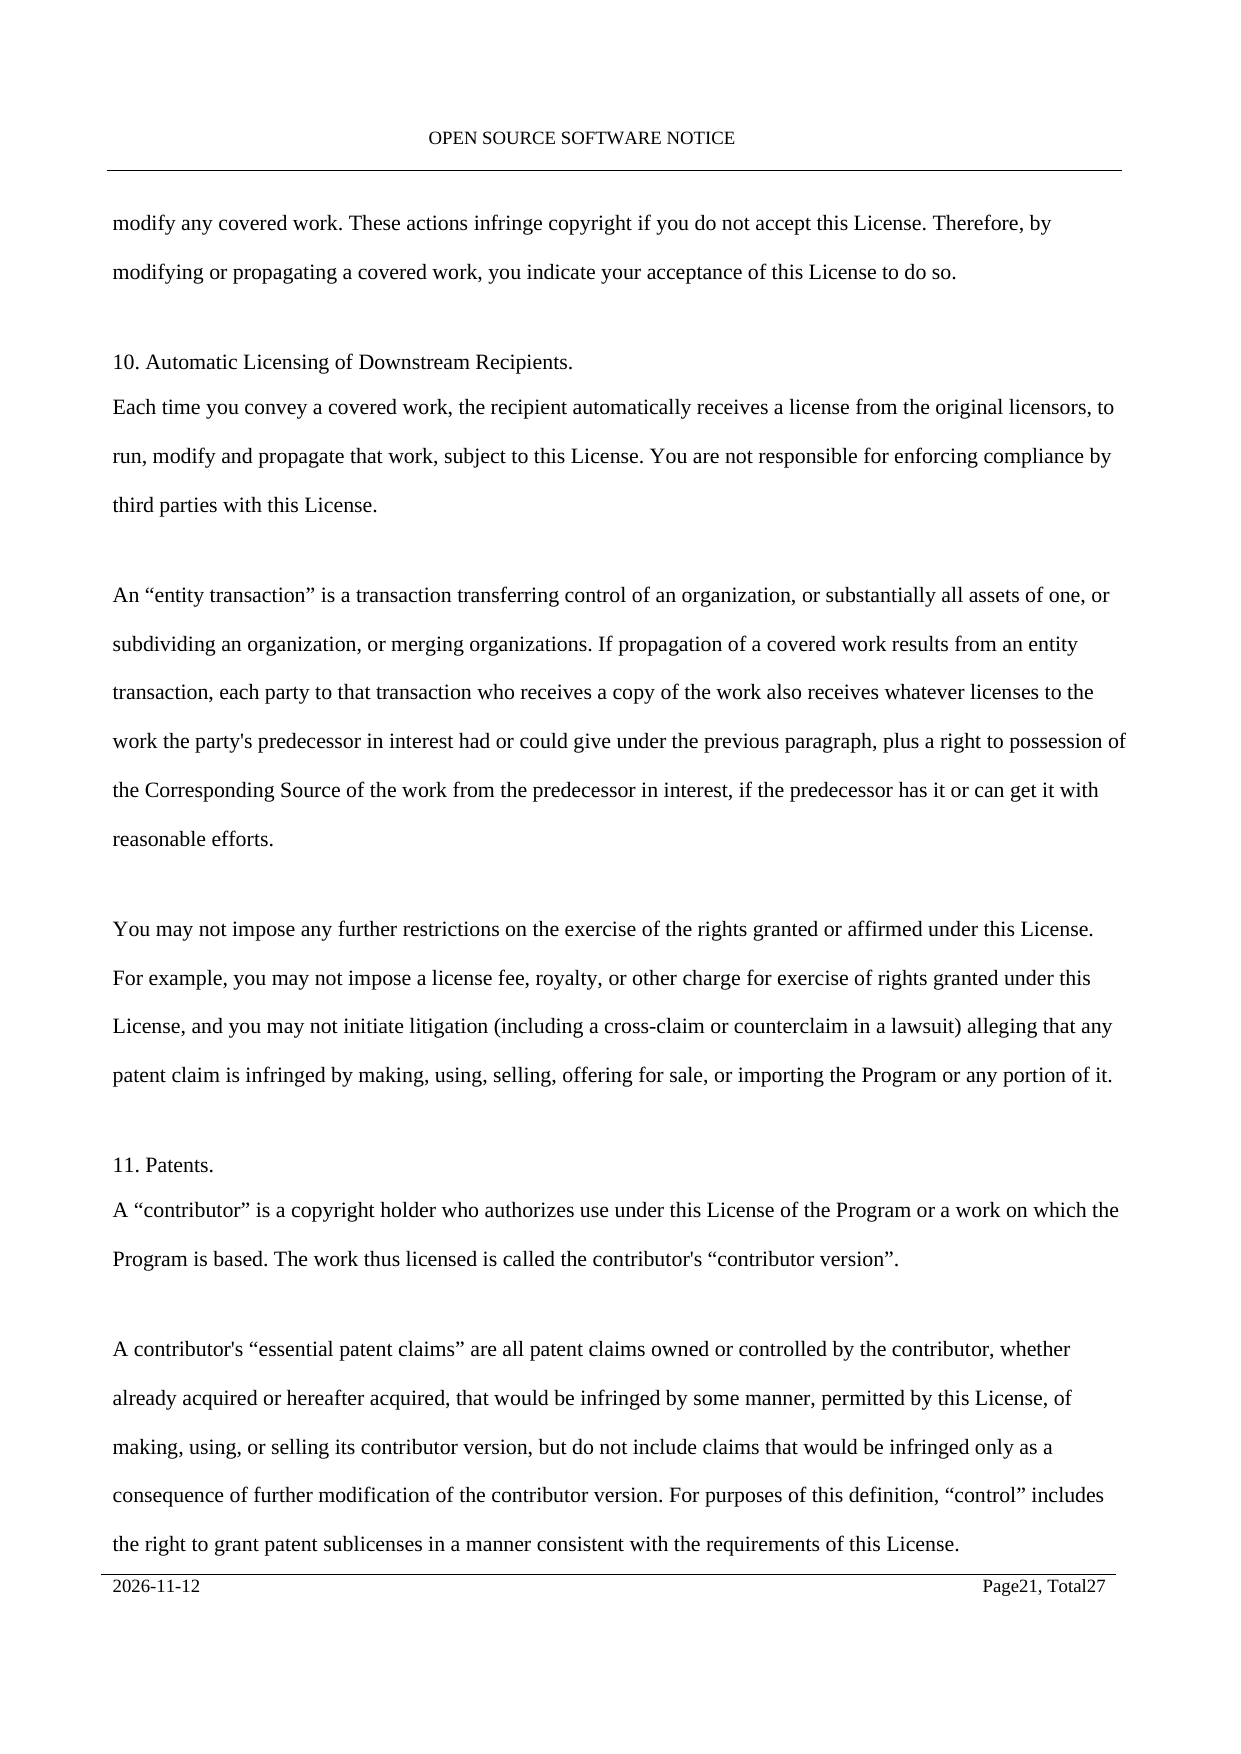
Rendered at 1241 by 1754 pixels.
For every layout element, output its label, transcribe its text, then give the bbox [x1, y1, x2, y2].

text A contributor's “essential patent claims” are all patent claims owned or controlled by the contributor, whether already acquired or hereafter acquired, that would be infringed by some manner, permitted by this License, of making, using, or selling its contributor version, but do not include claims that would be infringed only as a consequence of further modification of the contributor version. For purposes of this definition, “control” includes the right to grant patent sublicenses in a manner consistent with the requirements of this License. [112, 1333, 1128, 1560]
text An “entity transaction” is a transaction transferring control of an organization, or substantially all assets of one, or subdividing an organization, or merging organizations. If propagation of a covered work results from an entity transaction, each party to that transaction who receives a copy of the work also receives whatever licenses to the work the party's predecessor in interest had or could give under the previous paragraph, plus a right to possession of the Corresponding Source of the work from the predecessor in interest, if the predecessor has it or can get it with reasonable efforts. [112, 578, 1128, 854]
text 10. Automatic Licensing of Downstream Recipients. [112, 345, 1128, 378]
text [112, 206, 1128, 288]
text Each time you convey a covered work, the recipient automatically receives a license from the original licensors, to run, modify and propagate that work, subject to this License. You are not responsible for enforcing compliance by third parties with this License. [112, 390, 1128, 520]
text You may not impose any further restrictions on the exercise of the rights granted or affirmed under this License. For example, you may not impose a license fee, royalty, or other charge for exercise of rights granted under this License, and you may not initiate litigation (including a cross-claim or counterclaim in a lawsuit) alleging that any patent claim is infringed by making, using, selling, offering for sale, or importing the Program or any portion of it. [112, 912, 1128, 1091]
text A “contributor” is a copyright holder who authorizes use under this License of the Program or a work on which the Program is based. The work thus licensed is called the contributor's “contributor version”. [112, 1194, 1128, 1275]
text 11. Patents. [112, 1148, 1128, 1181]
